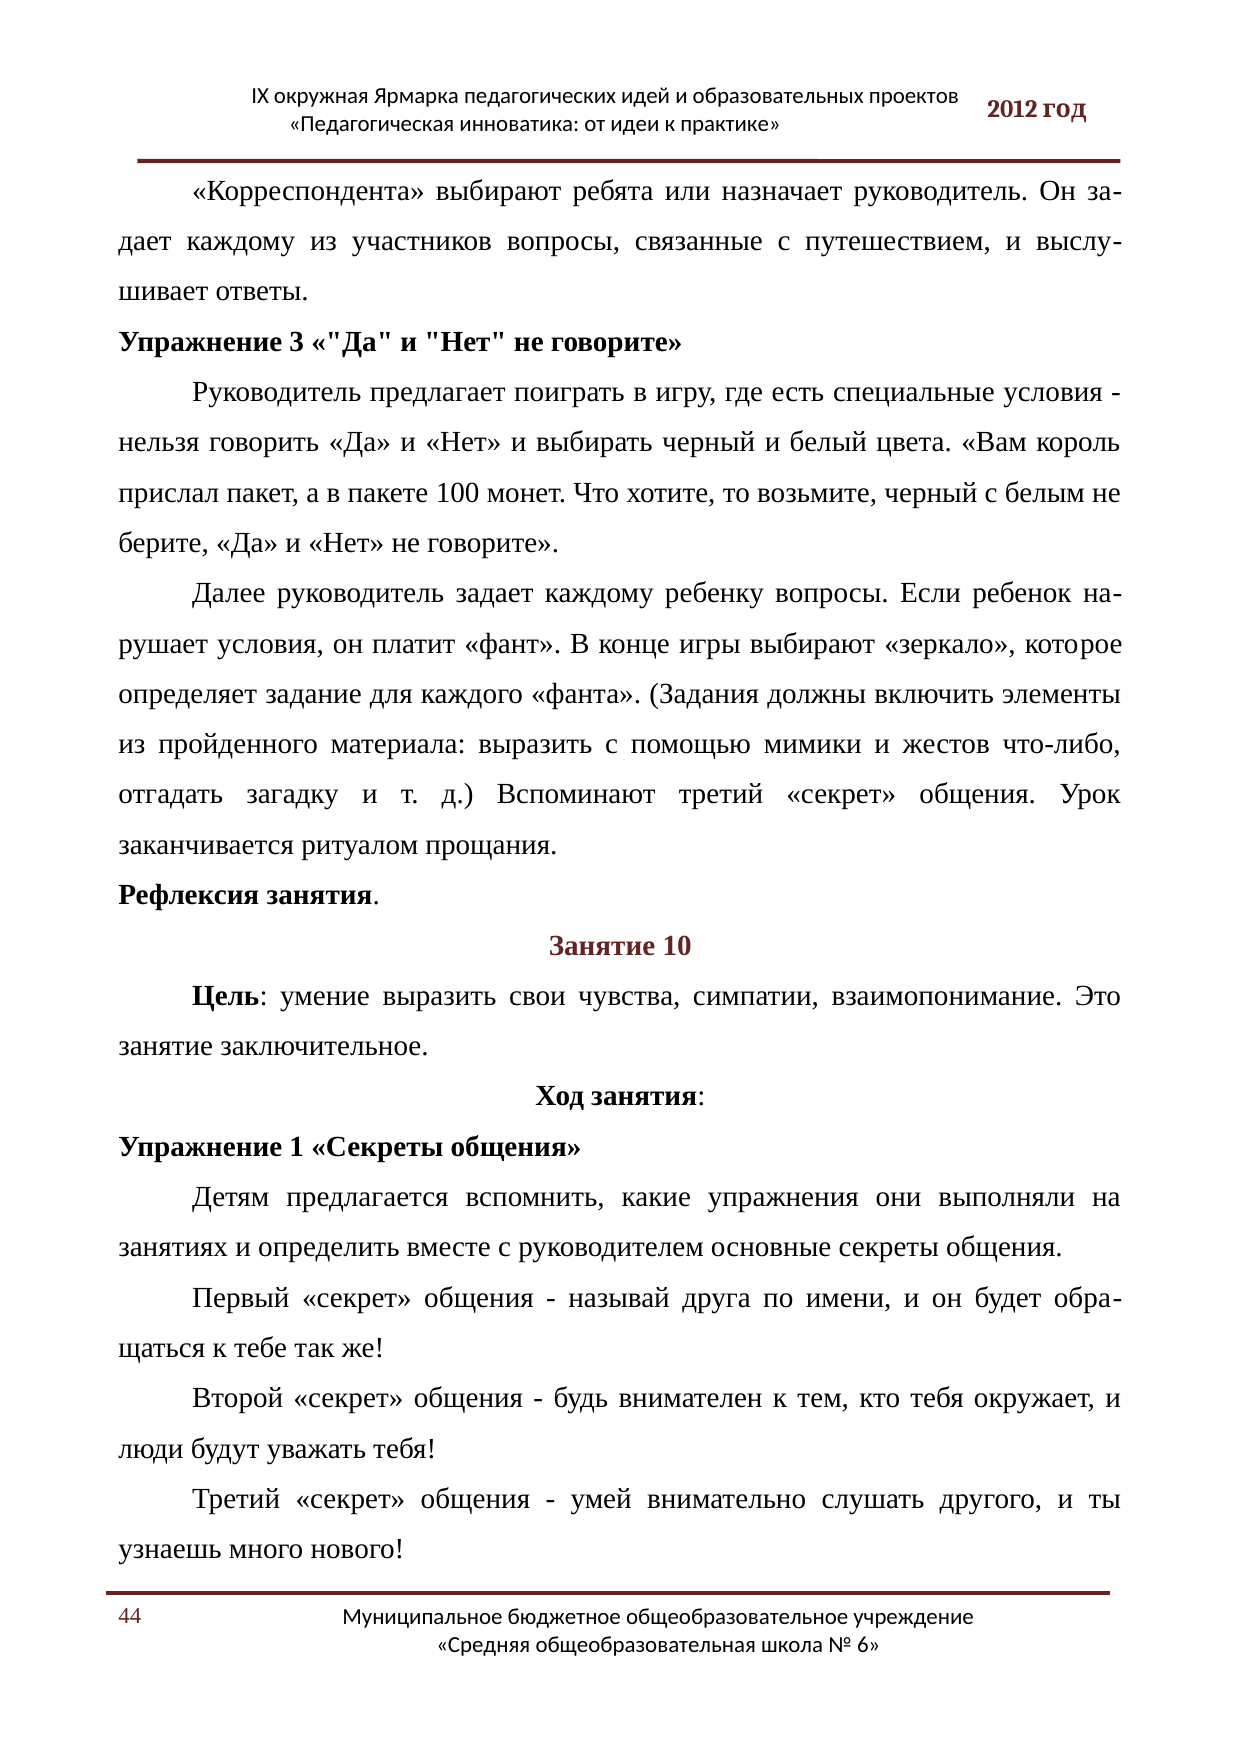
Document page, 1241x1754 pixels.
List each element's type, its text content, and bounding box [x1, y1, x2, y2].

text Цель: умение выразить свои чувства, симпатии, взаимопонимание. Это занятие заключительное. [118, 978, 1122, 1062]
text Первый «секрет» общения - называй друга по имени, и он будет обращаться к тебе так же! [118, 1280, 1122, 1364]
text Ход занятия: [118, 1078, 1122, 1112]
text Руководитель предлагает поиграть в игру, где есть специальные условия - нельзя говорить «Да» и «Нет» и выбирать черный и белый цвета. «Вам король прислал пакет, а в пакете 100 монет. Что хотите, то возьмите, черный с белым не берите, «Да» и «Нет» не говорите». [118, 374, 1122, 559]
text Упражнение 1 «Секреты общения» [118, 1129, 1122, 1162]
text Второй «секрет» общения - будь внимателен к тем, кто тебя окружает, и люди будут уважать тебя! [118, 1380, 1122, 1464]
text «Корреспондента» выбирают ребята или назначает руководитель. Он задает каждому из участников вопросы, связанные с путешествием, и выслушивает ответы. [118, 173, 1122, 307]
text Третий «секрет» общения - умей внимательно слушать другого, и ты узнаешь много нового! [118, 1481, 1122, 1565]
text Рефлексия занятия. [118, 877, 1122, 911]
text Упражнение 3 «"Да" и "Нет" не говорите» [118, 324, 1122, 357]
text Далее руководитель задает каждому ребенку вопросы. Если ребенок нарушает условия, он платит «фант». В конце игры выбирают «зеркало», которое определяет задание для каждого «фанта». (Задания должны включить элементы из пройденного материала: выразить с помощью мимики и жестов что-либо, отгадать загадку и т. д.) Вспоминают третий «секрет» общения. Урок заканчивается ритуалом прощания. [118, 575, 1122, 861]
text Занятие 10 [118, 928, 1122, 961]
text Детям предлагается вспомнить, какие упражнения они выполняли на занятиях и определить вместе с руководителем основные секреты общения. [118, 1179, 1122, 1263]
